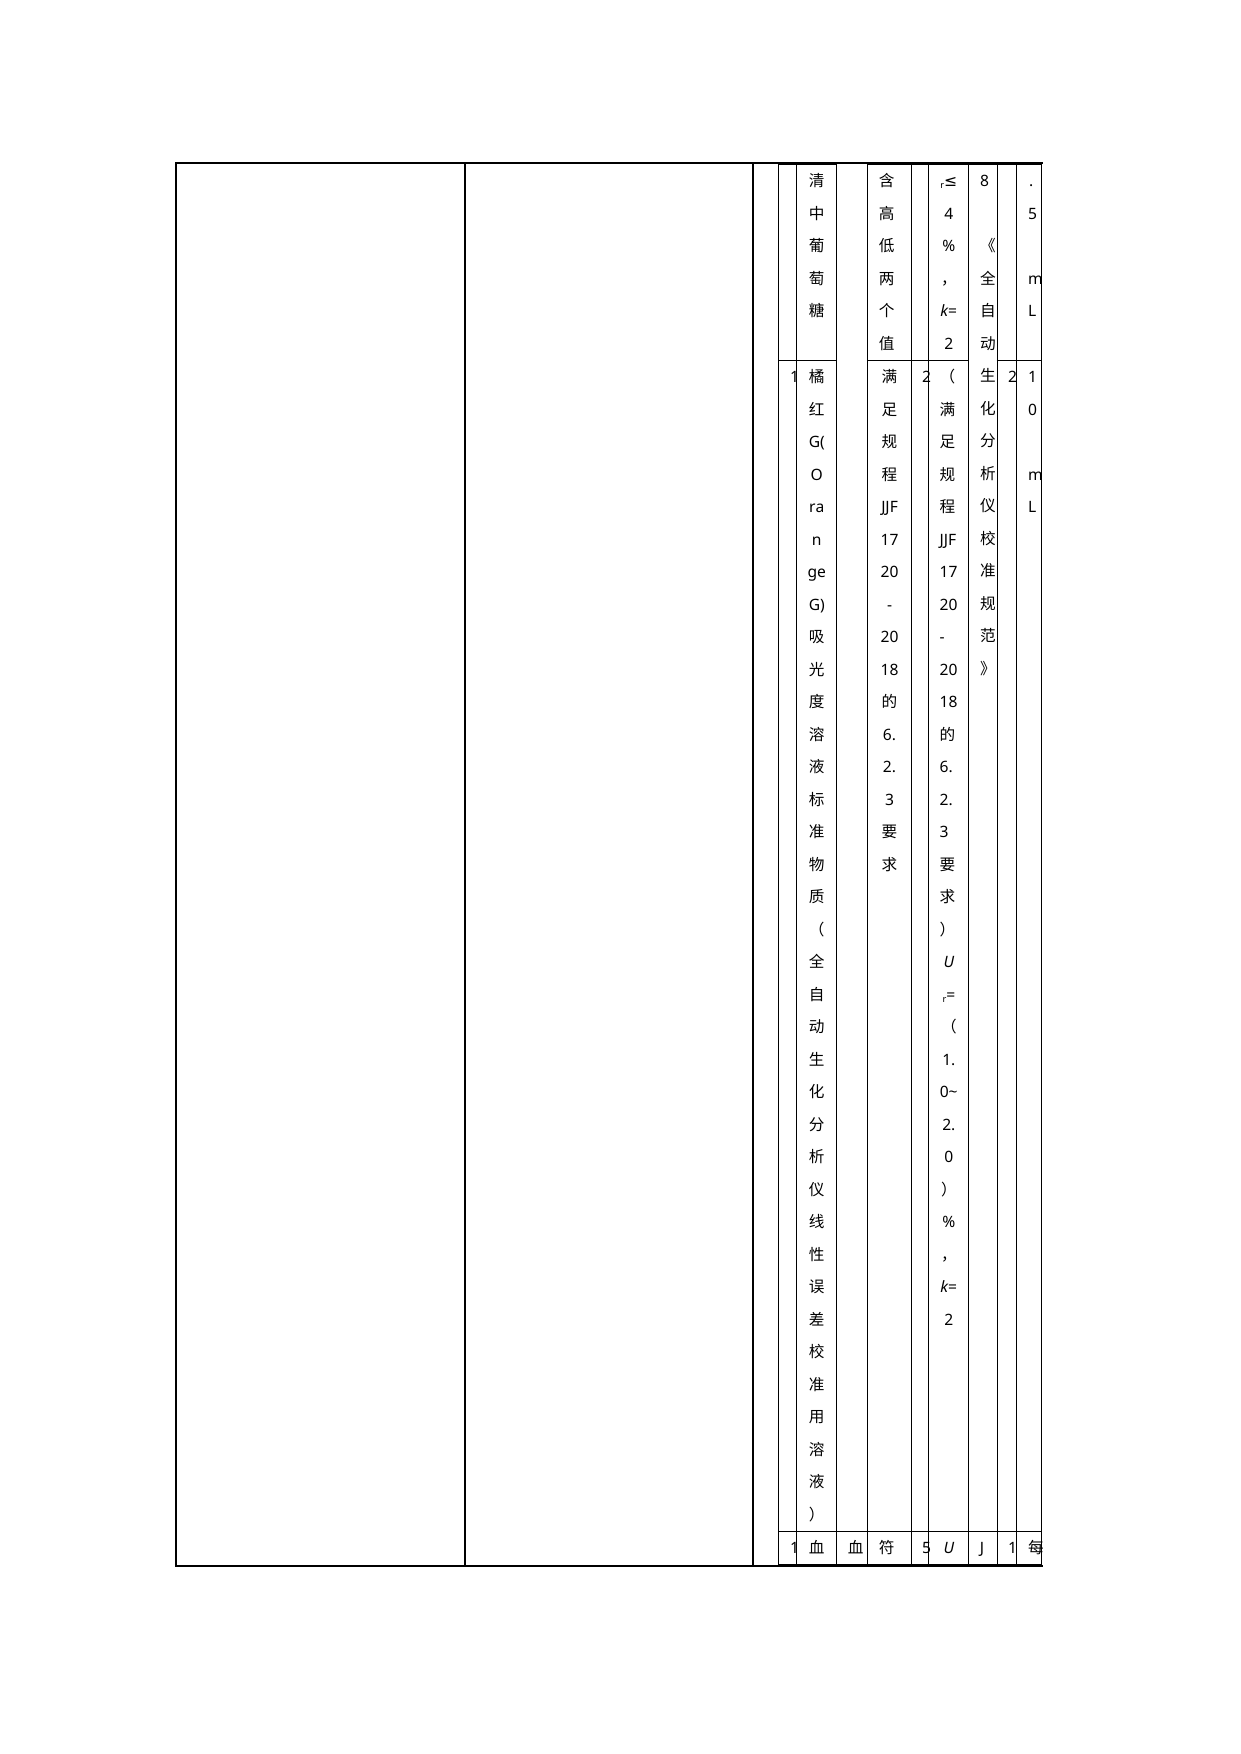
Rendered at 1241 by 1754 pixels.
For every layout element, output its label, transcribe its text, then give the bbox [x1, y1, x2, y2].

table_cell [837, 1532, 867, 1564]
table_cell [754, 164, 778, 1565]
table_cell 1 [177, 164, 464, 1565]
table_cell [969, 165, 997, 1531]
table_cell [929, 165, 968, 360]
table_cell [466, 164, 752, 1565]
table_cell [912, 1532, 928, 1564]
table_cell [779, 361, 796, 1531]
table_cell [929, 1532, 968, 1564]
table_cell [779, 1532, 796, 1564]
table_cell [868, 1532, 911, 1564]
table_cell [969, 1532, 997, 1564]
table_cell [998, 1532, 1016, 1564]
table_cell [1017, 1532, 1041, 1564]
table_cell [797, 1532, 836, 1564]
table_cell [837, 164, 867, 1531]
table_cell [779, 165, 796, 360]
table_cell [929, 361, 968, 1531]
